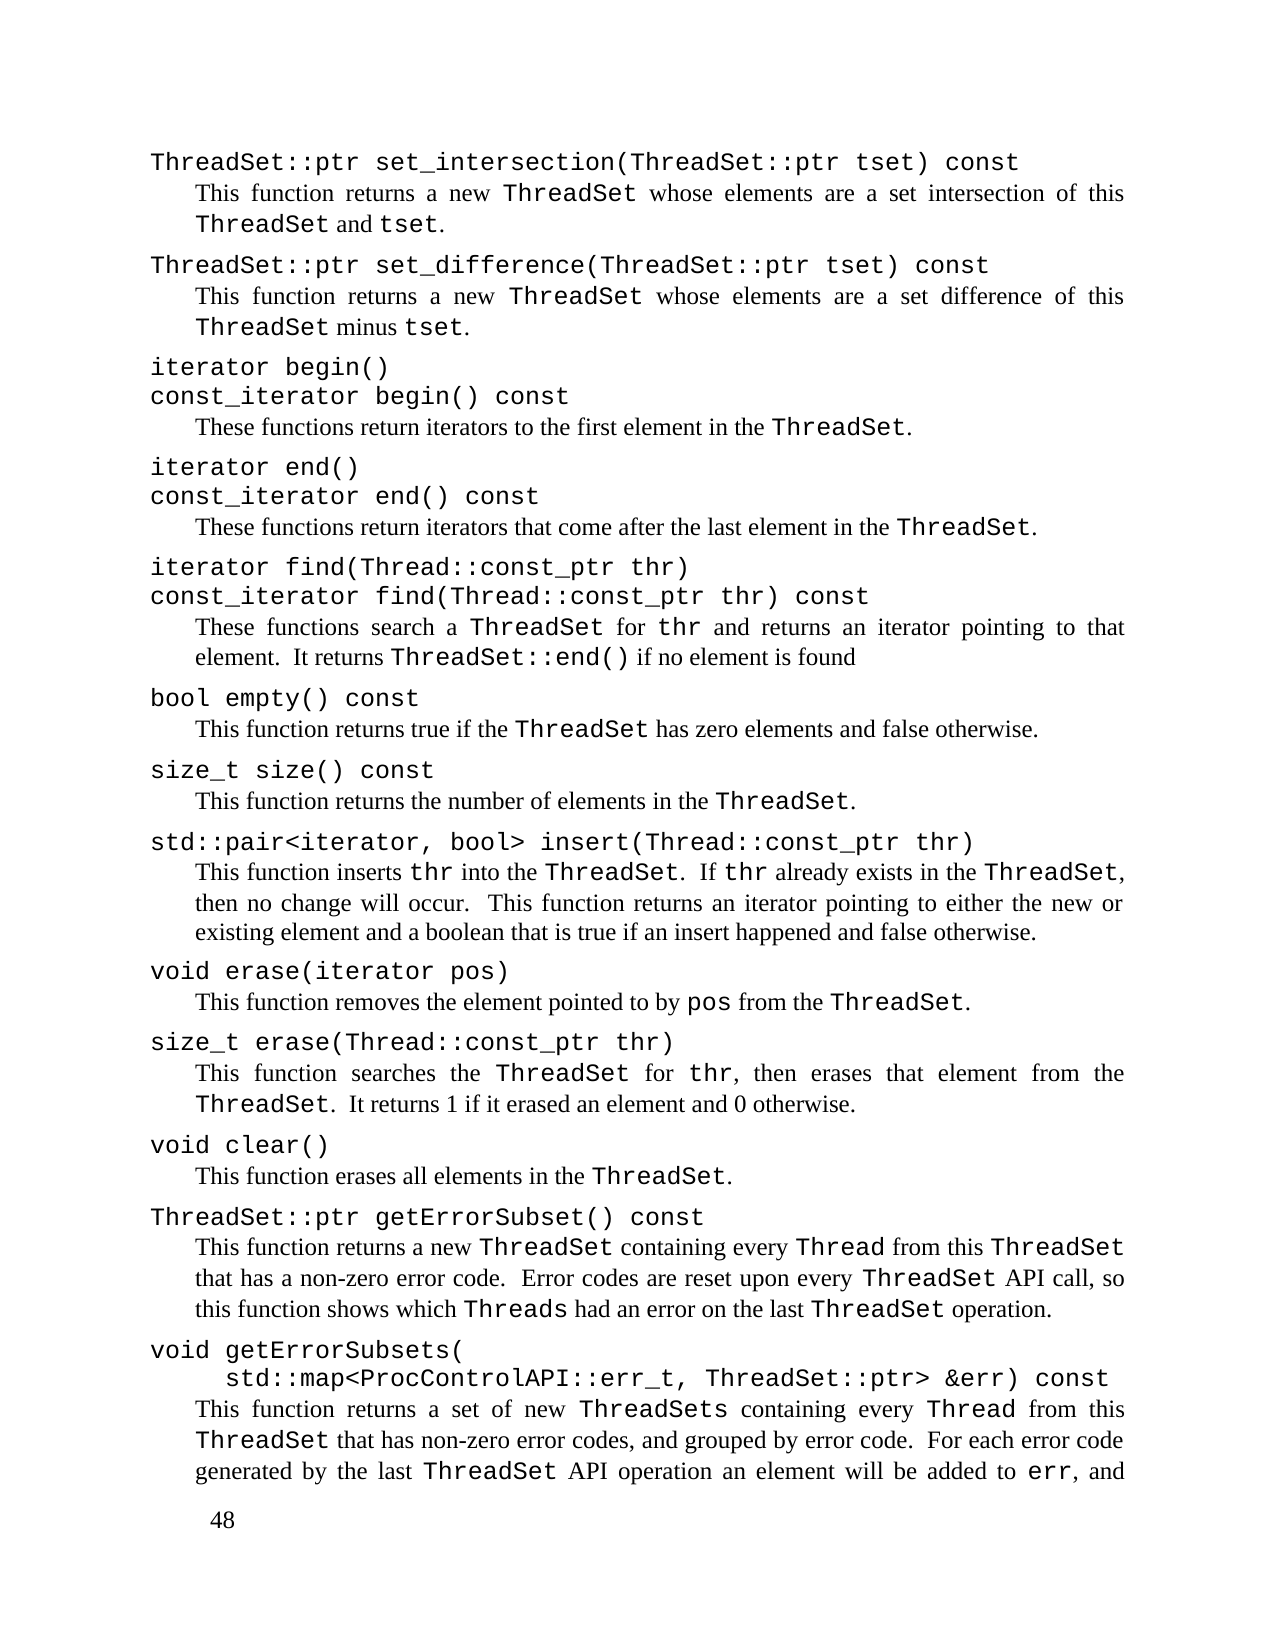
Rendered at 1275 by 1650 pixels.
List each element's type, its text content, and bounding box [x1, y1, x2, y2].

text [195, 1394, 1125, 1487]
text These functions search a ThreadSet for thr and returns an iterator pointing to that element. It returns ThreadSet::end() if no element is found [195, 612, 1125, 673]
text bool empty() const [150, 686, 1125, 714]
text These functions return iterators to the first element in the ThreadSet. [195, 412, 1125, 442]
text void getErrorSubsets( std::map<ProcControlAPI::err_t, ThreadSet::ptr> &err) const [150, 1337, 1125, 1394]
text ThreadSet::ptr getErrorSubset() const [150, 1204, 1125, 1232]
text void clear() [150, 1132, 1125, 1161]
text This function returns a new ThreadSet containing every Thread from this ThreadSet that has a non-zero error code. Error codes are reset upon every ThreadSet API call, so this function shows which Threads had an error on the last ThreadSet operation. [195, 1232, 1125, 1325]
text std::pair<iterator, bool> insert(Thread::const_ptr thr) [150, 829, 1125, 857]
text This function returns a new ThreadSet whose elements are a set difference of this ThreadSet minus tset. [195, 281, 1125, 342]
text This function returns the number of elements in the ThreadSet. [195, 786, 1125, 817]
text ThreadSet::ptr set_difference(ThreadSet::ptr tset) const [150, 252, 1125, 281]
text void erase(iterator pos) [150, 958, 1125, 987]
text const_iterator begin() const [150, 383, 1125, 412]
text These functions return iterators that come after the last element in the ThreadSet. [195, 512, 1125, 542]
text size_t erase(Thread::const_ptr thr) [150, 1030, 1125, 1058]
text iterator find(Thread::const_ptr thr) [150, 555, 1125, 583]
text ThreadSet::ptr set_intersection(ThreadSet::ptr tset) const [150, 150, 1125, 178]
text This function searches the ThreadSet for thr, then erases that element from the ThreadSet. It returns 1 if it erased an element and 0 otherwise. [195, 1058, 1125, 1120]
text This function erases all elements in the ThreadSet. [195, 1161, 1125, 1192]
text This function returns a new ThreadSet whose elements are a set intersection of this ThreadSet and tset. [195, 178, 1125, 240]
text const_iterator end() const [150, 483, 1125, 512]
text size_t size() const [150, 757, 1125, 786]
text This function removes the element pointed to by pos from the ThreadSet. [195, 987, 1125, 1017]
text This function returns true if the ThreadSet has zero elements and false otherwise. [195, 714, 1125, 745]
text const_iterator find(Thread::const_ptr thr) const [150, 583, 1125, 612]
text iterator begin() [150, 355, 1125, 383]
text This function inserts thr into the ThreadSet. If thr already exists in the ThreadSet, then no change will occur. This function returns an iterator pointing to either the new or existing element and a boolean that is true if an insert happened and false otherwise. [195, 857, 1125, 946]
text iterator end() [150, 455, 1125, 483]
